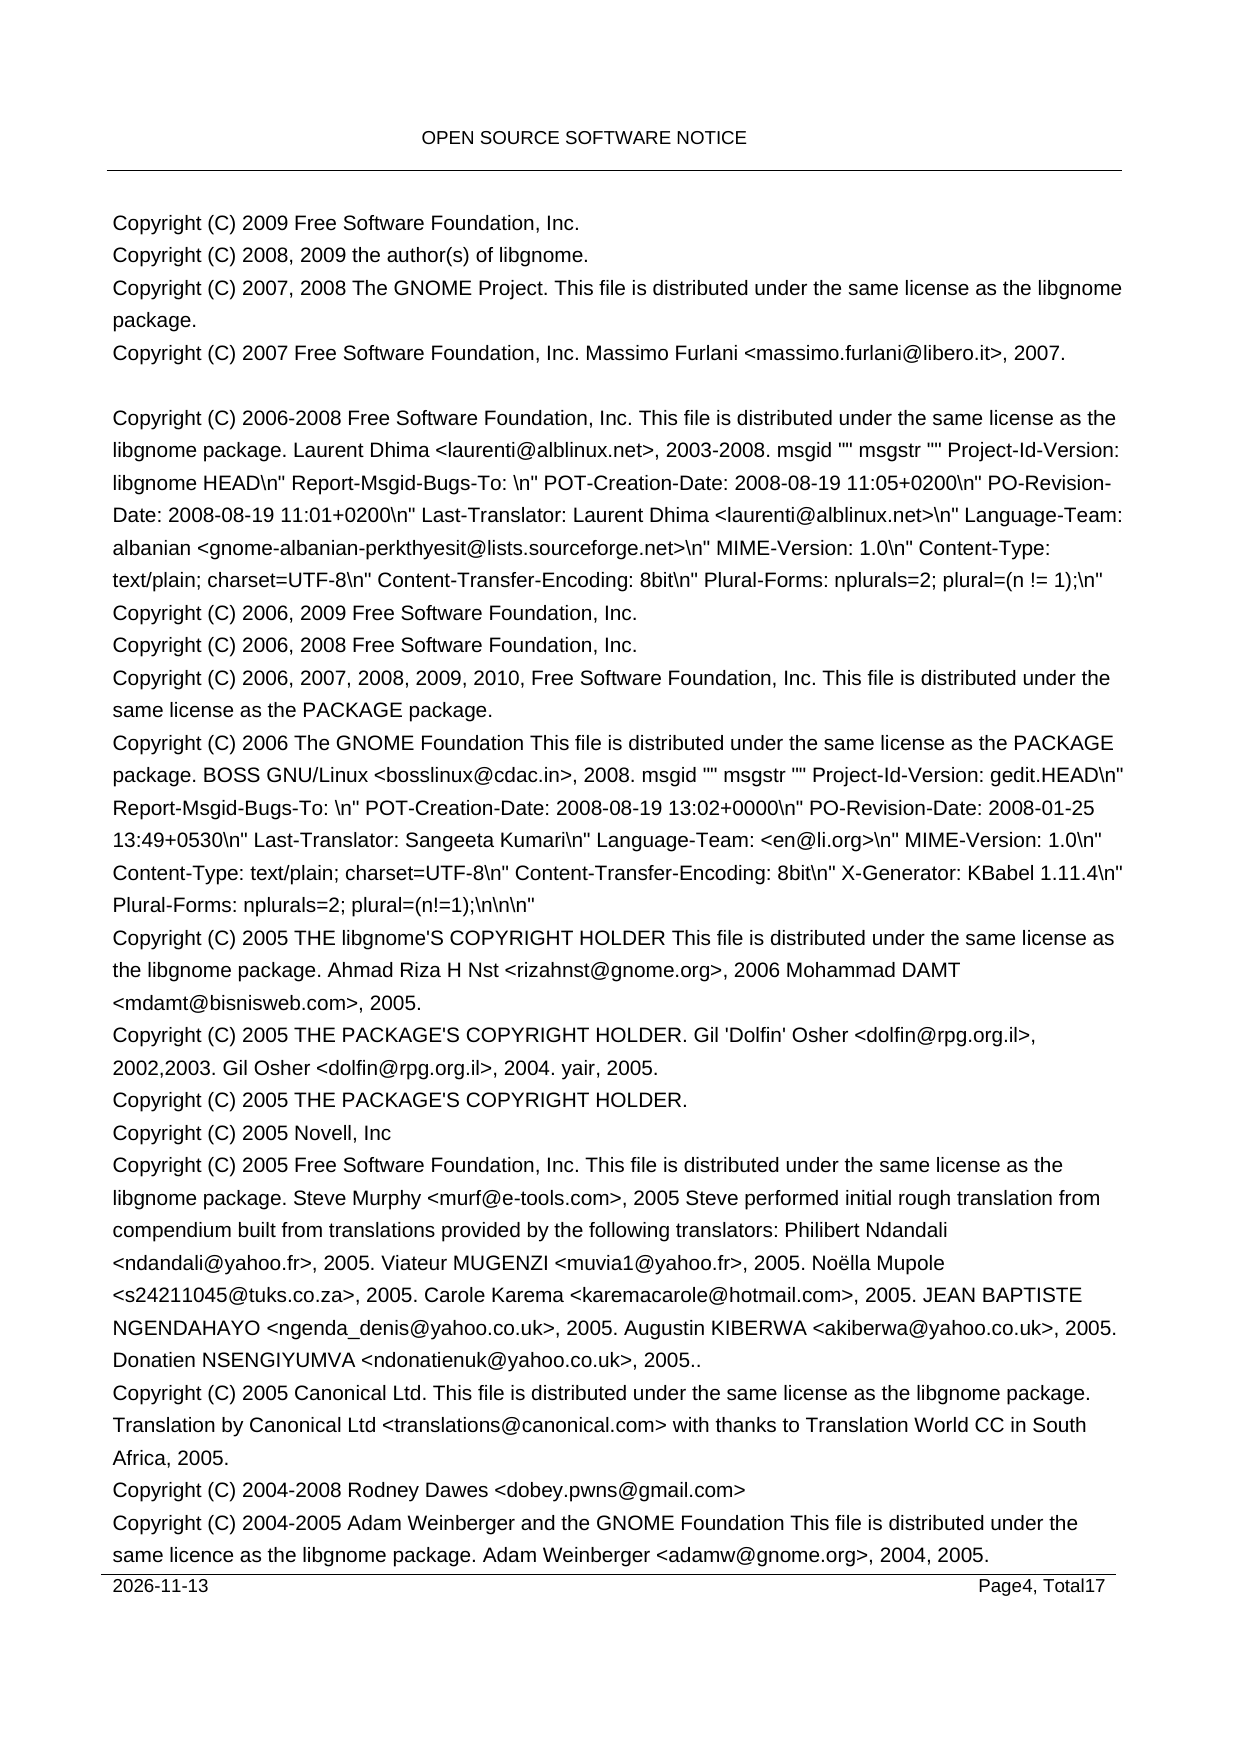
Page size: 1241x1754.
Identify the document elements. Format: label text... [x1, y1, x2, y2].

text Copyright (C) 2005 Free Software Foundation, Inc. This file is distributed under the same license as the libgnome package. Steve Murphy <murf@e-tools.com>, 2005 Steve performed initial rough translation from compendium built from translations provided by the following translators: Philibert Ndandali <ndandali@yahoo.fr>, 2005. Viateur MUGENZI <muvia1@yahoo.fr>, 2005. Noëlla Mupole <s24211045@tuks.co.za>, 2005. Carole Karema <karemacarole@hotmail.com>, 2005. JEAN BAPTISTE NGENDAHAYO <ngenda_denis@yahoo.co.uk>, 2005. Augustin KIBERWA <akiberwa@yahoo.co.uk>, 2005. Donatien NSENGIYUMVA <ndonatienuk@yahoo.co.uk>, 2005.. [112, 1149, 1128, 1376]
text Copyright (C) 2004-2008 Rodney Dawes <dobey.pwns@gmail.com> [112, 1474, 1128, 1506]
text Copyright (C) 2005 Canonical Ltd. This file is distributed under the same license as the libgnome package. Translation by Canonical Ltd <translations@canonical.com> with thanks to Translation World CC in South Africa, 2005. [112, 1376, 1128, 1474]
text Copyright (C) 2004-2005 Adam Weinberger and the GNOME Foundation This file is distributed under the same licence as the libgnome package. Adam Weinberger <adamw@gnome.org>, 2004, 2005. [112, 1506, 1128, 1571]
text Copyright (C) 2005 THE PACKAGE'S COPYRIGHT HOLDER. Gil 'Dolfin' Osher <dolfin@rpg.org.il>, 2002,2003. Gil Osher <dolfin@rpg.org.il>, 2004. yair, 2005. [112, 1019, 1128, 1084]
text Copyright (C) 2005 THE PACKAGE'S COPYRIGHT HOLDER. [112, 1084, 1128, 1116]
text Copyright (C) 2006-2008 Free Software Foundation, Inc. This file is distributed under the same license as the libgnome package. Laurent Dhima <laurenti@alblinux.net>, 2003-2008. msgid "" msgstr "" Project-Id-Version: libgnome HEAD\n" Report-Msgid-Bugs-To: \n" POT-Creation-Date: 2008-08-19 11:05+0200\n" PO-Revision-Date: 2008-08-19 11:01+0200\n" Last-Translator: Laurent Dhima <laurenti@alblinux.net>\n" Language-Team: albanian <gnome-albanian-perkthyesit@lists.sourceforge.net>\n" MIME-Version: 1.0\n" Content-Type: text/plain; charset=UTF-8\n" Content-Transfer-Encoding: 8bit\n" Plural-Forms: nplurals=2; plural=(n != 1);\n" [112, 401, 1128, 596]
text Copyright (C) 2006, 2009 Free Software Foundation, Inc. [112, 596, 1128, 629]
text Copyright (C) 2007 Free Software Foundation, Inc. Massimo Furlani <massimo.furlani@libero.it>, 2007. [112, 336, 1128, 401]
text Copyright (C) 2006, 2007, 2008, 2009, 2010, Free Software Foundation, Inc. This file is distributed under the same license as the PACKAGE package. [112, 661, 1128, 726]
text Copyright (C) 2006, 2008 Free Software Foundation, Inc. [112, 629, 1128, 661]
text Copyright (C) 2007, 2008 The GNOME Project. This file is distributed under the same license as the libgnome package. [112, 271, 1128, 336]
text Copyright (C) 2005 Novell, Inc [112, 1116, 1128, 1149]
text Copyright (C) 2006 The GNOME Foundation This file is distributed under the same license as the PACKAGE package. BOSS GNU/Linux <bosslinux@cdac.in>, 2008. msgid "" msgstr "" Project-Id-Version: gedit.HEAD\n" Report-Msgid-Bugs-To: \n" POT-Creation-Date: 2008-08-19 13:02+0000\n" PO-Revision-Date: 2008-01-25 13:49+0530\n" Last-Translator: Sangeeta Kumari\n" Language-Team: <en@li.org>\n" MIME-Version: 1.0\n" Content-Type: text/plain; charset=UTF-8\n" Content-Transfer-Encoding: 8bit\n" X-Generator: KBabel 1.11.4\n" Plural-Forms: nplurals=2; plural=(n!=1);\n\n\n" [112, 726, 1128, 921]
text Copyright (C) 2009 Free Software Foundation, Inc. [112, 206, 1128, 239]
text Copyright (C) 2008, 2009 the author(s) of libgnome. [112, 239, 1128, 271]
text Copyright (C) 2005 THE libgnome'S COPYRIGHT HOLDER This file is distributed under the same license as the libgnome package. Ahmad Riza H Nst <rizahnst@gnome.org>, 2006 Mohammad DAMT <mdamt@bisnisweb.com>, 2005. [112, 921, 1128, 1019]
